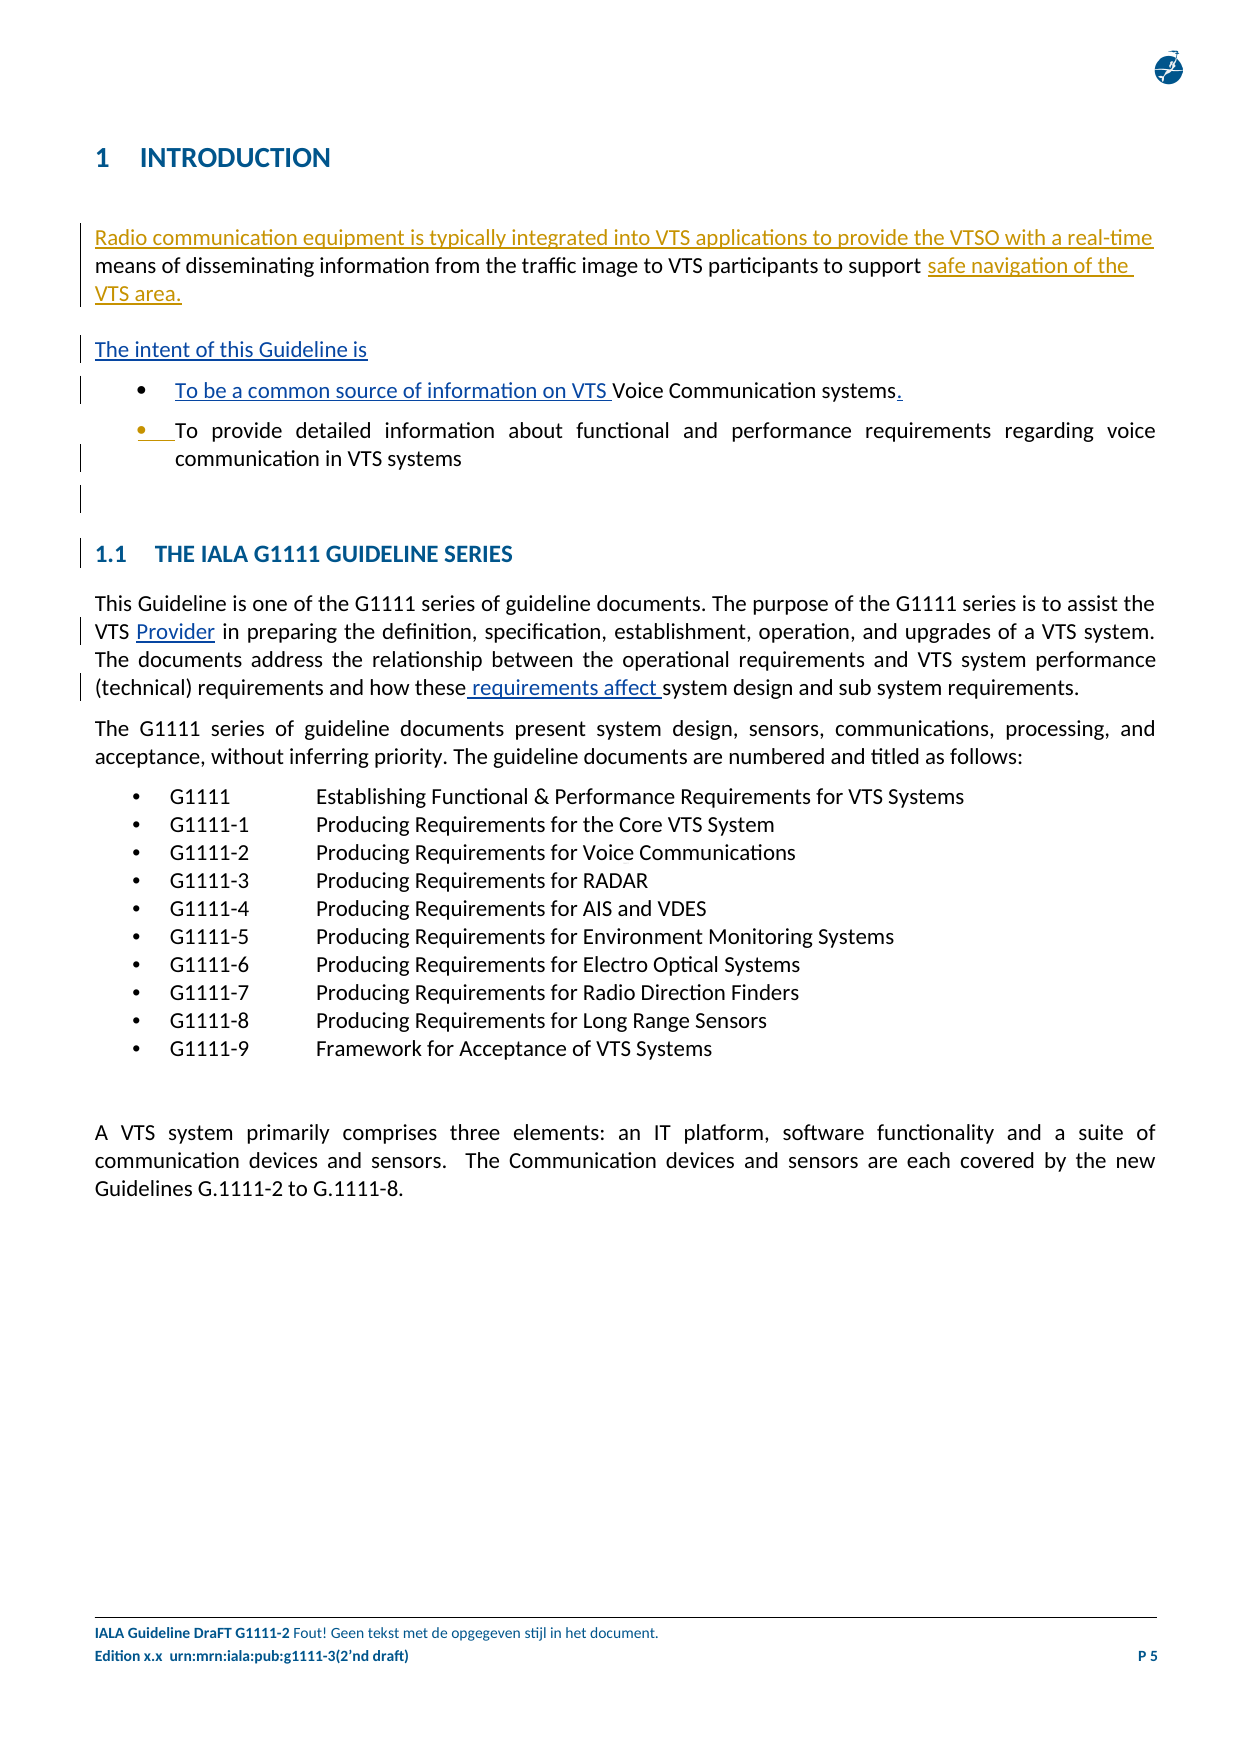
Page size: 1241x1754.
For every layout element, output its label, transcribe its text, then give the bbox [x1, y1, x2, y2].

list G1111-1 Producing Requirements for the Core VTS System [132, 810, 1157, 838]
list G1111-8 Producing Requirements for Long Range Sensors [132, 1006, 1157, 1034]
list To provide detailed information about functional and performance requirements regarding voice communication in VTS systems [137, 416, 1157, 472]
text This Guideline is one of the G1111 series of guideline documents. The purpose of the G1111 series is to assist the VTS in preparing the definition, specification, establishment, operation, and upgrades of a VTS system. The documents address the relationship between the operational requirements and VTS system performance (technical) requirements and how thesesystem design and sub system requirements. [94, 589, 1157, 701]
list Voice Communication systems [137, 376, 1157, 404]
subtitle INTRODUCTION [94, 139, 1157, 174]
text means of disseminating information from the traffic image to VTS participants to support [94, 223, 1157, 307]
text A VTS system primarily comprises three elements: an IT platform, software functionality and a suite of communication devices and sensors. The Communication devices and sensors are each covered by the new Guidelines G.1111-2 to G.1111-8. [94, 1118, 1157, 1203]
list G1111-2 Producing Requirements for Voice Communications [132, 838, 1157, 866]
text The G1111 series of guideline documents present system design, sensors, communications, processing, and acceptance, without inferring priority. The guideline documents are numbered and titled as follows: [94, 714, 1157, 770]
picture [1123, 0, 1241, 119]
list G1111-4 Producing Requirements for AIS and VDES [132, 894, 1157, 922]
list G1111 Establishing Functional & Performance Requirements for VTS Systems [132, 782, 1157, 810]
subtitle The IALA G1111 guideline series [94, 538, 1157, 568]
list G1111-3 Producing Requirements for RADAR [132, 866, 1157, 894]
list G1111-6 Producing Requirements for Electro Optical Systems [132, 950, 1157, 978]
list G1111-5 Producing Requirements for Environment Monitoring Systems [132, 922, 1157, 950]
list G1111-7 Producing Requirements for Radio Direction Finders [132, 978, 1157, 1006]
list G1111-9 Framework for Acceptance of VTS Systems [132, 1034, 1157, 1062]
